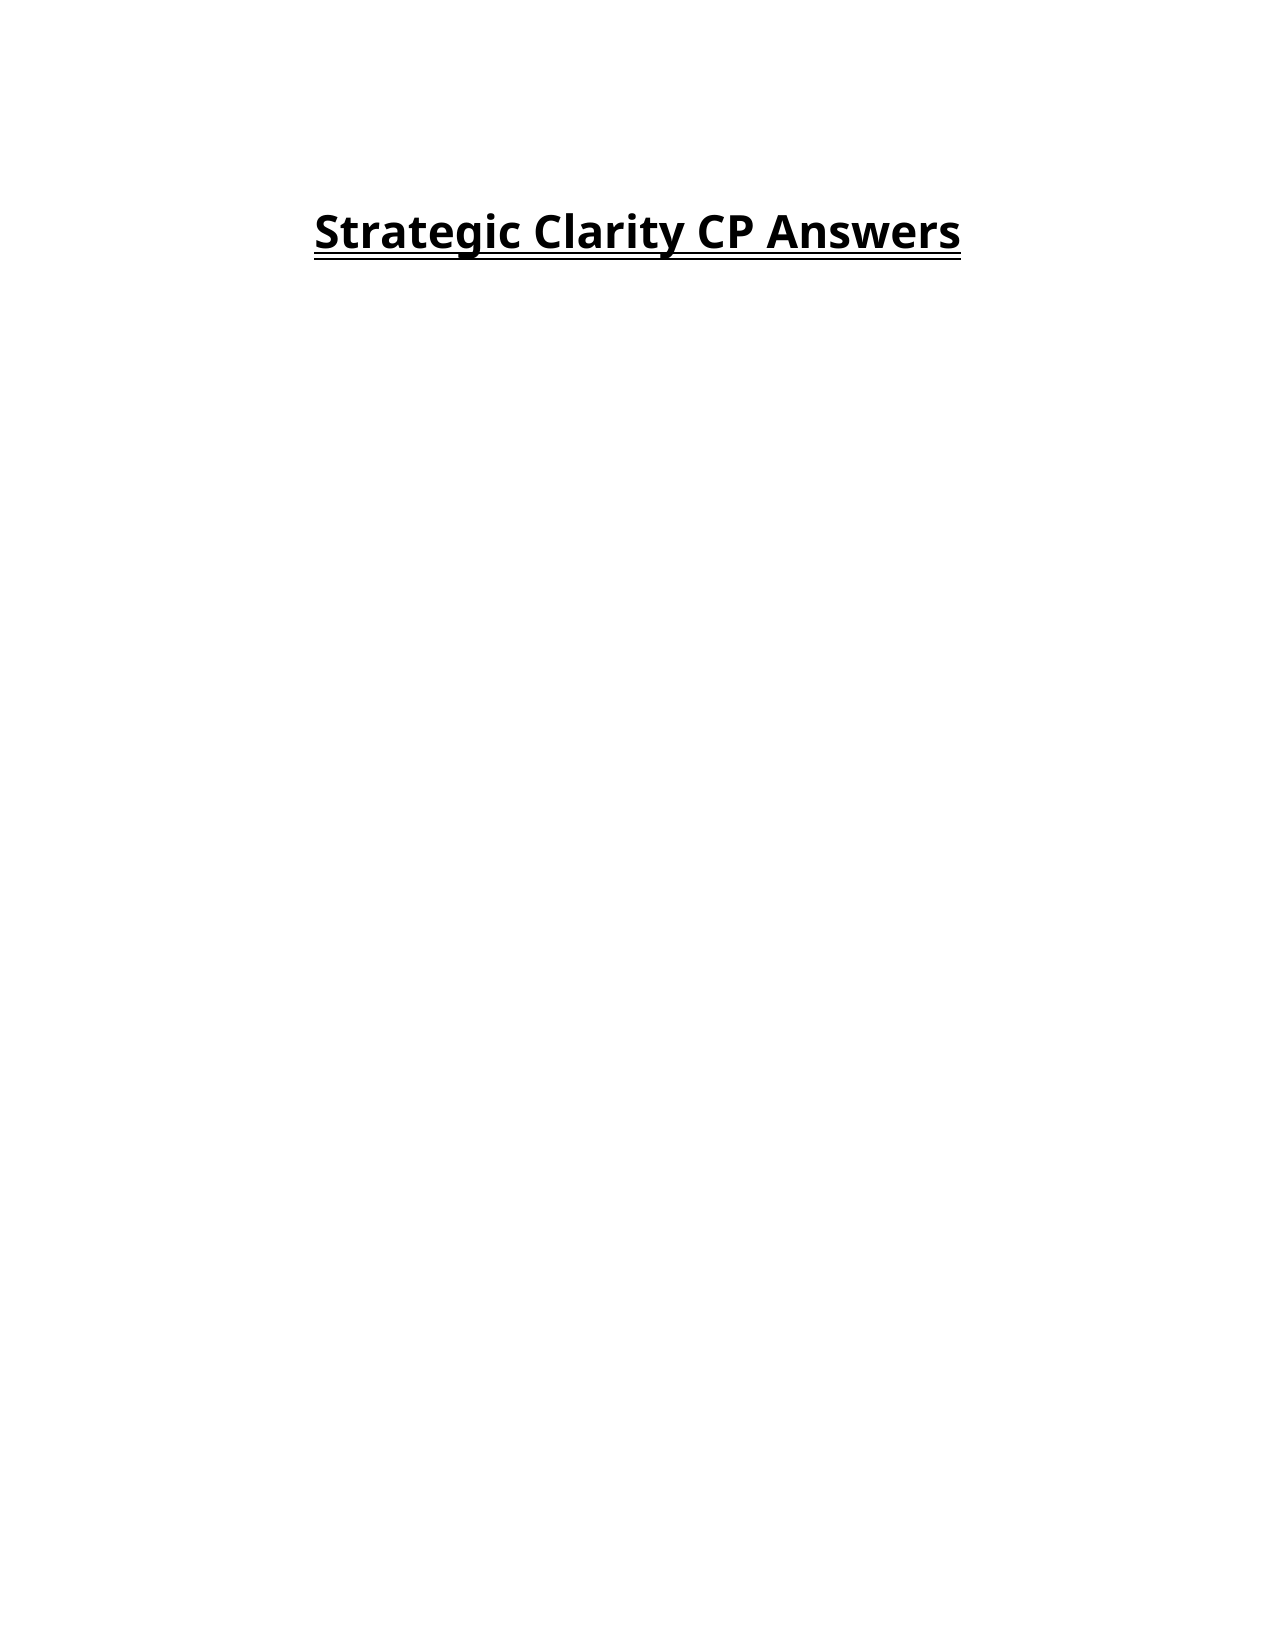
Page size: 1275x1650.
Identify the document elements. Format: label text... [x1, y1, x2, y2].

subtitle Strategic Clarity CP Answers [187, 200, 1087, 262]
